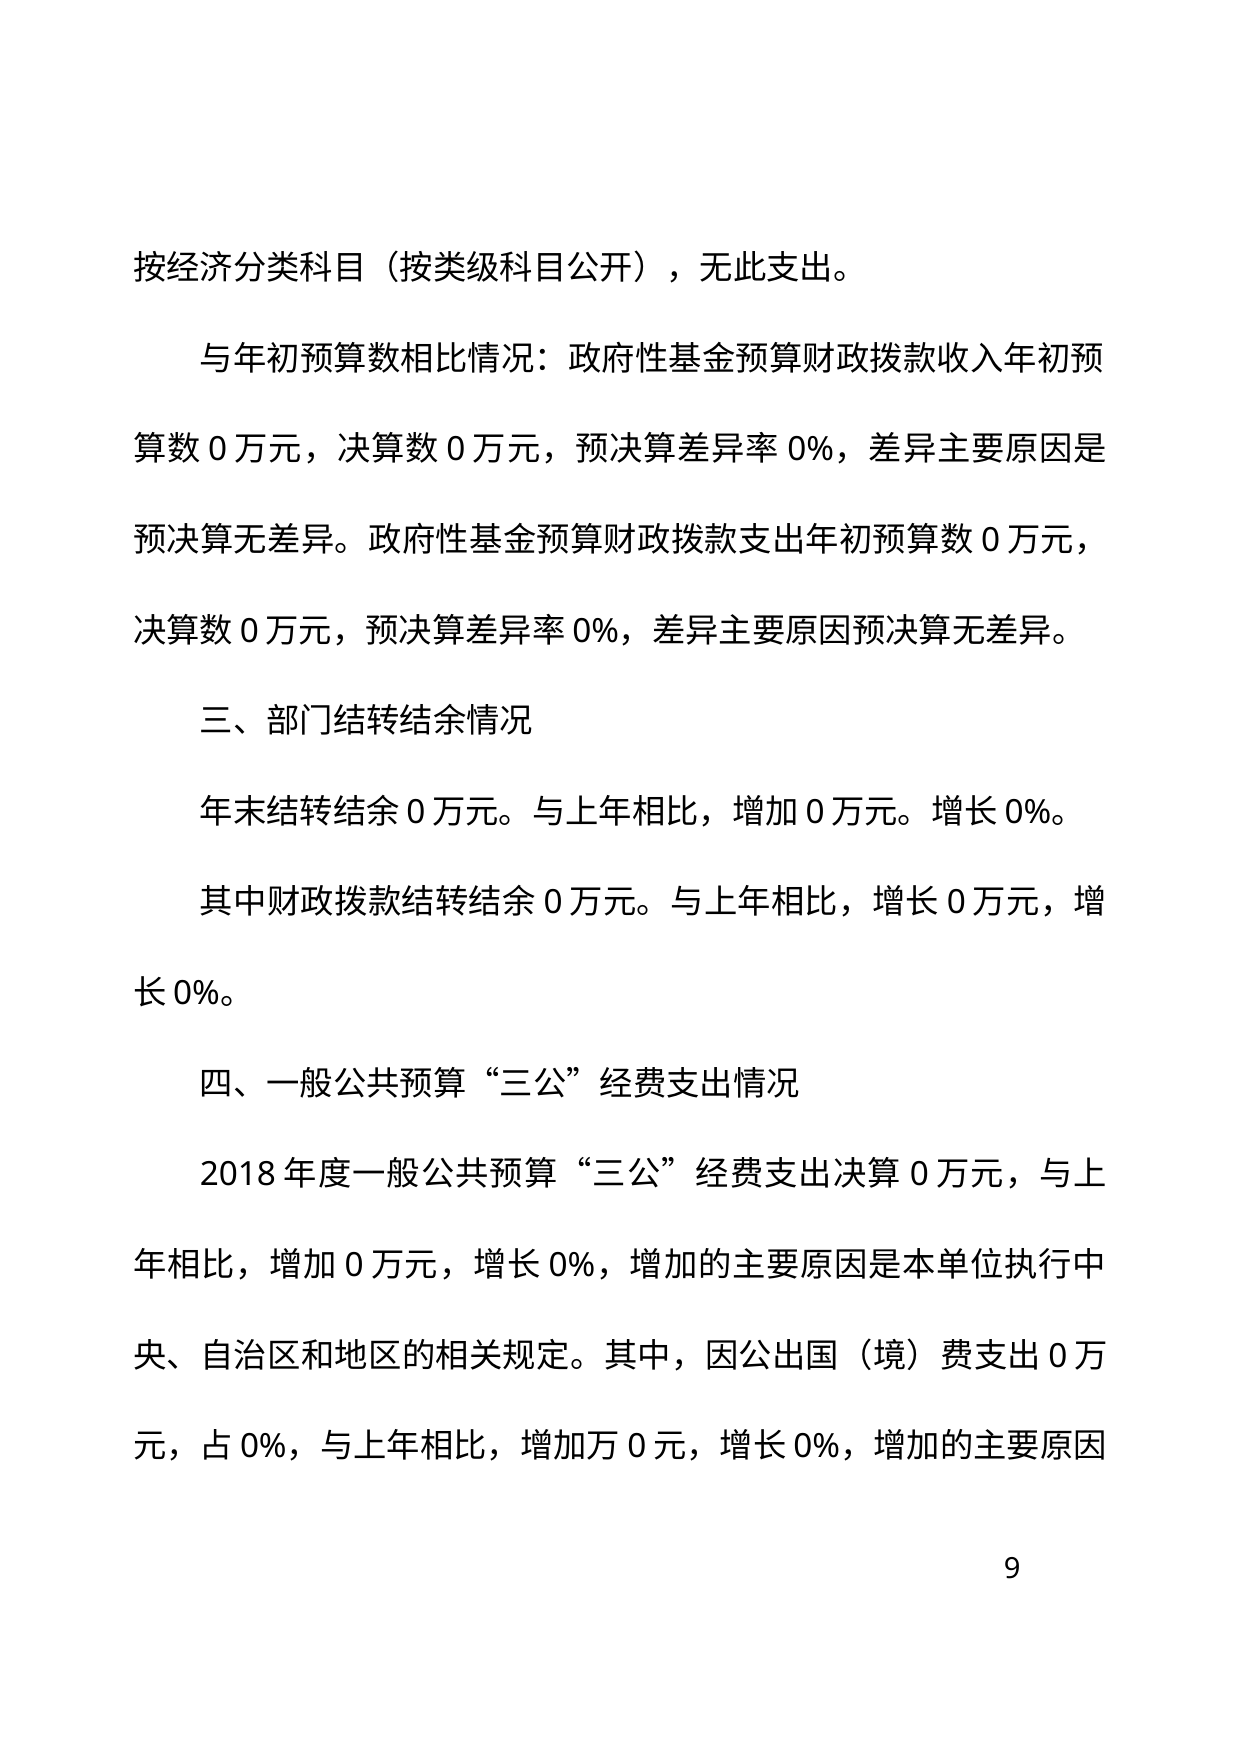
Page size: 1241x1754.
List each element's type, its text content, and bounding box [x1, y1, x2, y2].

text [133, 1126, 1107, 1489]
text 与年初预算数相比情况：政府性基金预算财政拨款收入年初预算数0万元，决算数0万元，预决算差异率0%，差异主要原因是预决算无差异。政府性基金预算财政拨款支出年初预算数0万元，决算数0万元，预决算差异率0%，差异主要原因预决算无差异。 [133, 311, 1107, 673]
text 三、部门结转结余情况 [133, 673, 1107, 764]
text 四、一般公共预算“三公”经费支出情况 [133, 1036, 1107, 1126]
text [133, 220, 1107, 311]
text 年末结转结余0万元。与上年相比，增加0万元。增长0%。 [133, 764, 1107, 854]
text 其中财政拨款结转结余0万元。与上年相比，增长0万元，增长0%。 [133, 854, 1107, 1036]
